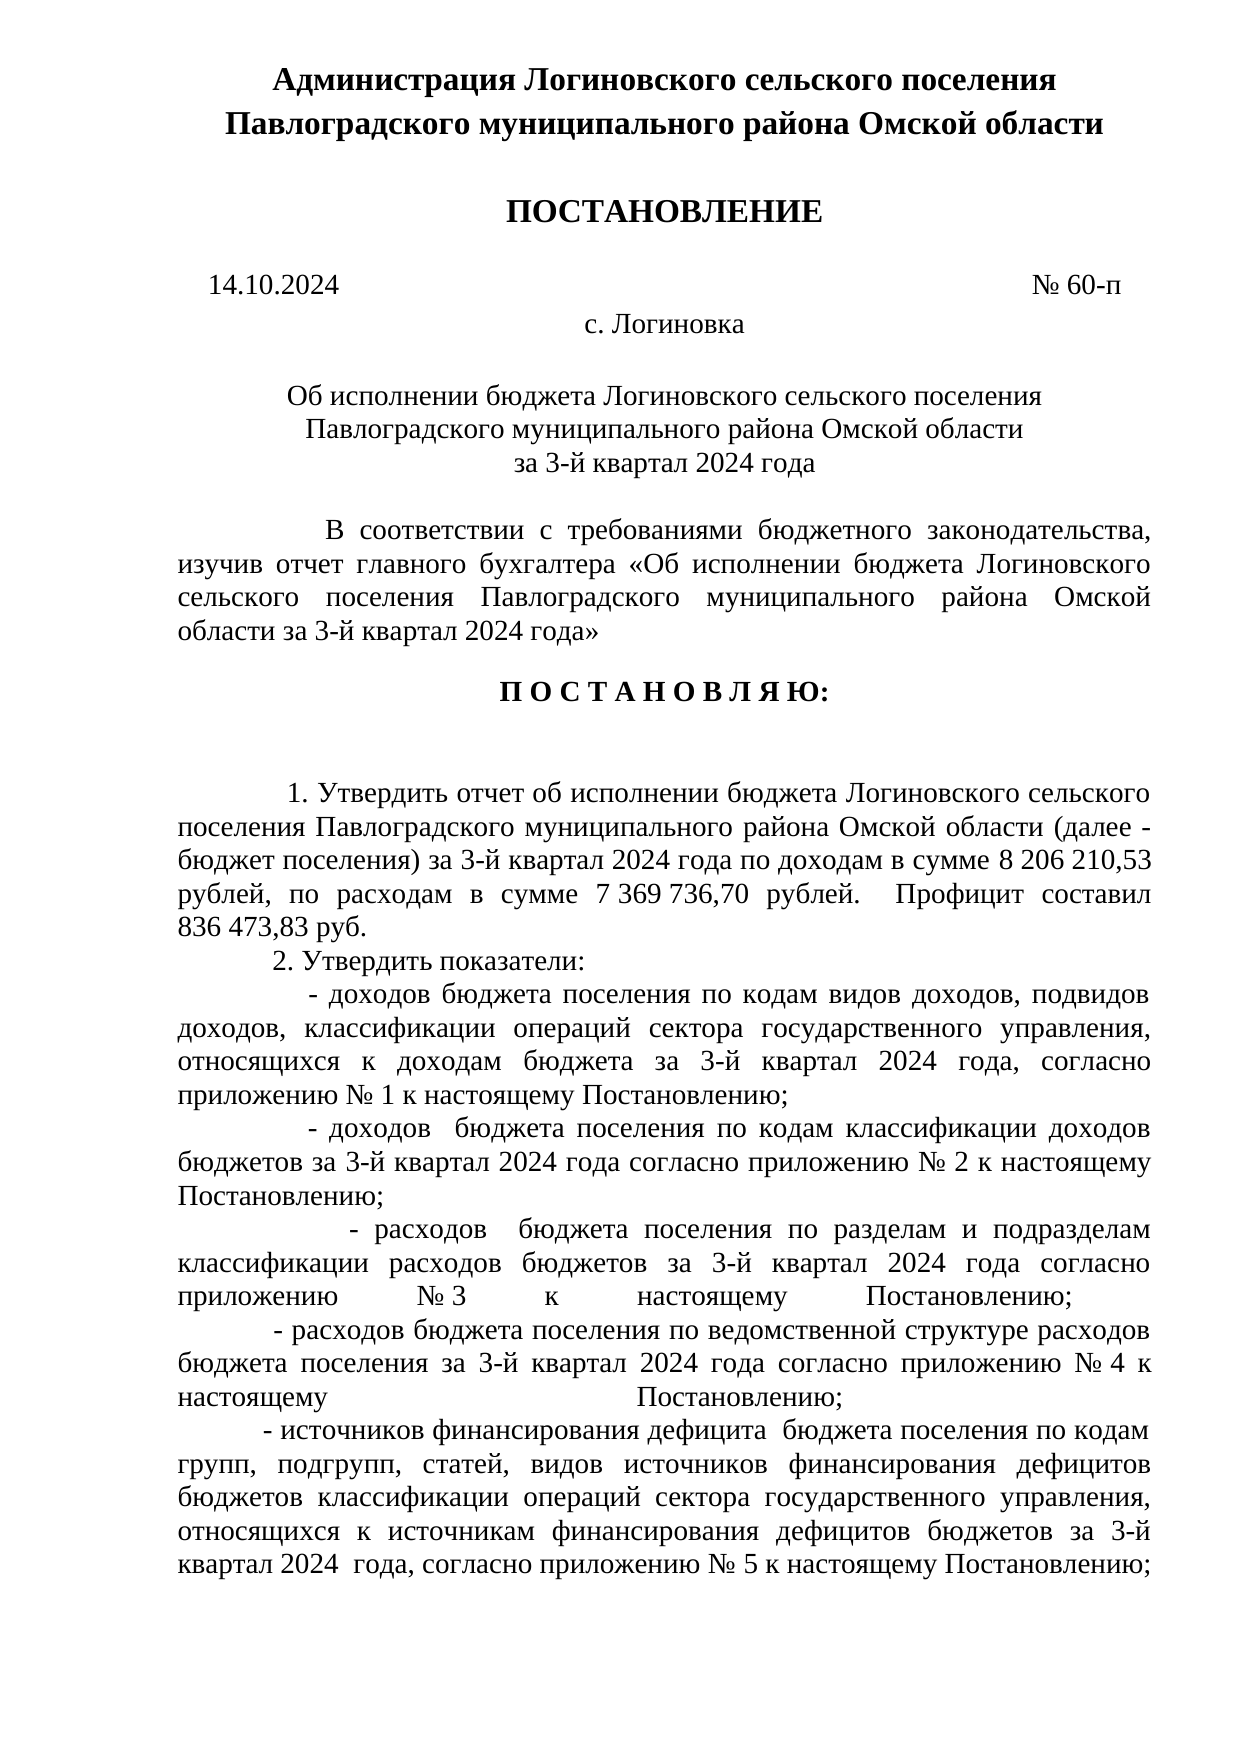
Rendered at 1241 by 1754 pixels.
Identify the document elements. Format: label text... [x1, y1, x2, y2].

text ПОСТАНОВЛЕНИЕ [177, 191, 1152, 229]
text В соответствии с требованиями бюджетного законодательства, изучив отчет главного бухгалтера «Об исполнении бюджета Логиновского сельского поселения Павлоградского муниципального района Омской области за 3-й квартал 2024 года» [177, 512, 1152, 646]
text Администрация Логиновского сельского поселения [177, 59, 1152, 97]
text 14.10.2024 № 60-п [177, 267, 1152, 301]
text Павлоградского муниципального района Омской области [177, 103, 1152, 141]
text с. Логиновка [177, 306, 1152, 339]
text - доходов бюджета поселения по кодам видов доходов, подвидов доходов, классификации операций сектора государственного управления, относящихся к доходам бюджета за 3-й квартал 2024 года, согласно приложению № 1 к настоящему Постановлению; [177, 976, 1152, 1111]
text П О С Т А Н О В Л Я Ю: [177, 674, 1152, 708]
text 1. Утвердить отчет об исполнении бюджета Логиновского сельского поселения Павлоградского муниципального района Омской области (далее - бюджет поселения) за 3-й квартал 2024 года по доходам в сумме 8 206 210,53 рублей, по расходам в сумме 7 369 736,70 рублей. Профицит составил 836 473,83 руб. [177, 775, 1152, 943]
text Павлоградского муниципального района Омской области [177, 412, 1152, 445]
text Об исполнении бюджета Логиновского сельского поселения [177, 378, 1152, 412]
text 2. Утвердить показатели: [177, 943, 1152, 976]
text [177, 1111, 1152, 1614]
text за 3-й квартал 2024 года [177, 445, 1152, 479]
